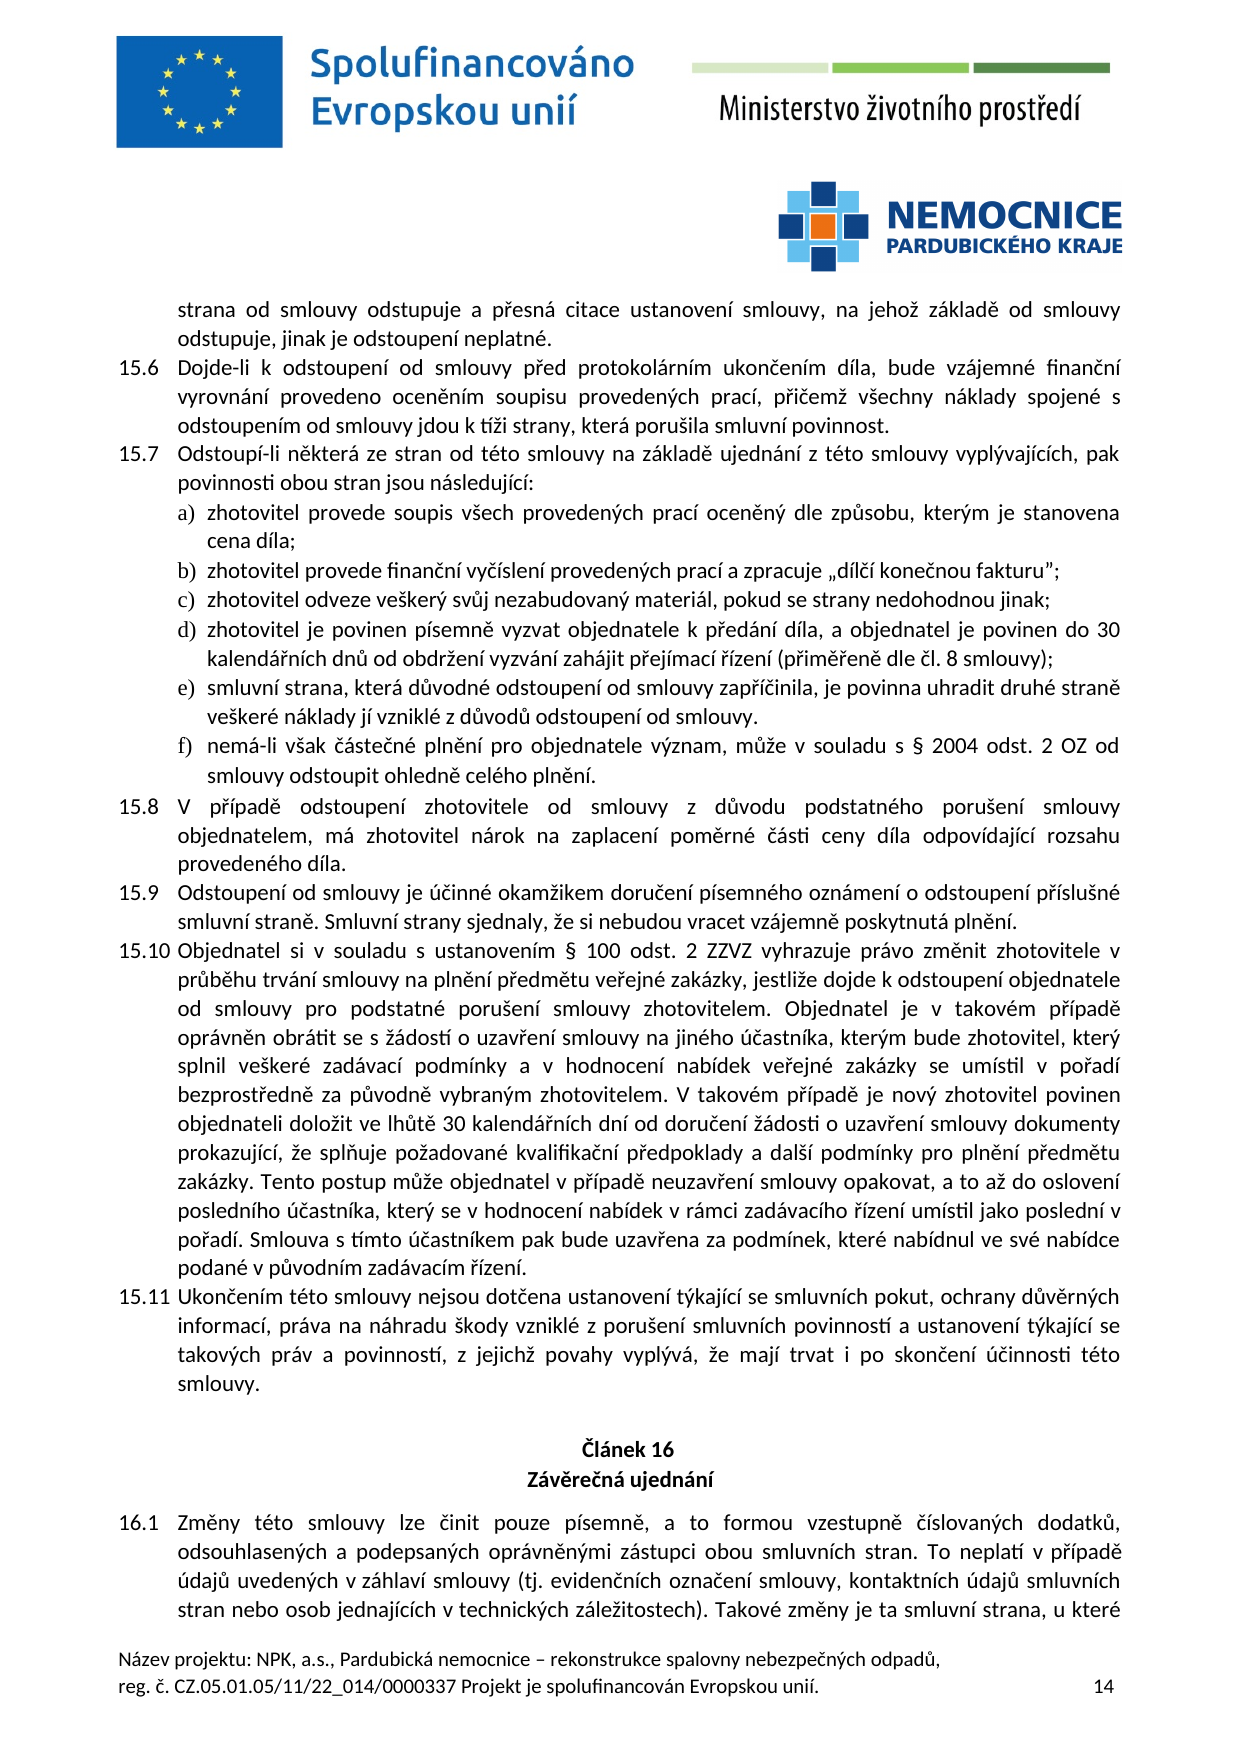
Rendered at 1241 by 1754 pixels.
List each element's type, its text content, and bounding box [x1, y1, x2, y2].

text Článek 16 [123, 1435, 1122, 1463]
list zhotovitel je povinen písemně vyzvat objednatele k předání díla, a objednatel je povinen do 30 kalendářních dnů od obdržení vyzvání zahájit přejímací řízení (přiměřeně dle čl. 8 smlouvy); [177, 615, 1122, 672]
list zhotovitel provede finanční vyčíslení provedených prací a zpracuje „dílčí konečnou fakturu”; [177, 556, 1122, 584]
list V případě odstoupení zhotovitele od smlouvy z důvodu podstatného porušení smlouvy objednatelem, má zhotovitel nárok na zaplacení poměrné části ceny díla odpovídající rozsahu provedeného díla. [118, 792, 1122, 878]
list smluvní strana, která důvodné odstoupení od smlouvy zapříčinila, je povinna uhradit druhé straně veškeré náklady jí vzniklé z důvodů odstoupení od smlouvy. [177, 673, 1122, 730]
list zhotovitel odveze veškerý svůj nezabudovaný materiál, pokud se strany nedohodnou jinak; [177, 585, 1122, 613]
picture [777, 180, 1123, 273]
text Závěrečná ujednání [155, 1466, 1085, 1493]
list nemá-li však částečné plnění pro objednatele význam, může v souladu s § 2004 odst. 2 OZ od smlouvy odstoupit ohledně celého plnění. [177, 731, 1122, 789]
list Objednatel si v souladu s ustanovením § 100 odst. 2 ZZVZ vyhrazuje právo změnit zhotovitele v průběhu trvání smlouvy na plnění předmětu veřejné zakázky, jestliže dojde k odstoupení objednatele od smlouvy pro podstatné porušení smlouvy zhotovitelem. Objednatel je v takovém případě oprávněn obrátit se s žádostí o uzavření smlouvy na jiného účastníka, kterým bude zhotovitel, který splnil veškeré zadávací podmínky a v hodnocení nabídek veřejné zakázky se umístil v pořadí bezprostředně za původně vybraným zhotovitelem. V takovém případě je nový zhotovitel povinen objednateli doložit ve lhůtě 30 kalendářních dní od doručení žádosti o uzavření smlouvy dokumenty prokazující, že splňuje požadované kvalifikační předpoklady a další podmínky pro plnění předmětu zakázky. Tento postup může objednatel v případě neuzavření smlouvy opakovat, a to až do oslovení posledního účastníka, který se v hodnocení nabídek v rámci zadávacího řízení umístil jako poslední v pořadí. Smlouva s tímto účastníkem pak bude uzavřena za podmínek, které nabídnul ve své nabídce podané v původním zadávacím řízení. [118, 936, 1122, 1282]
list Dojde-li k odstoupení od smlouvy před protokolárním ukončením díla, bude vzájemné finanční vyrovnání provedeno oceněním soupisu provedených prací, přičemž všechny náklady spojené s odstoupením od smlouvy jdou k tíži strany, která porušila smluvní povinnost. [118, 353, 1122, 439]
list zhotovitel provede soupis všech provedených prací oceněný dle způsobu, kterým je stanovena cena díla; [177, 498, 1122, 555]
list Odstoupení od smlouvy je účinné okamžikem doručení písemného oznámení o odstoupení příslušné smluvní straně. Smluvní strany sjednaly, že si nebudou vracet vzájemně poskytnutá plnění. [118, 878, 1122, 935]
list Odstoupí-li některá ze stran od této smlouvy na základě ujednání z této smlouvy vyplývajících, pak povinnosti obou stran jsou následující: [118, 439, 1122, 496]
list Ukončením této smlouvy nejsou dotčena ustanovení týkající se smluvních pokut, ochrany důvěrných informací, práva na náhradu škody vzniklé z porušení smluvních povinností a ustanovení týkající se takových práv a povinností, z jejichž povahy vyplývá, že mají trvat i po skončení účinnosti této smlouvy. [118, 1282, 1122, 1397]
picture [113, 32, 1118, 151]
